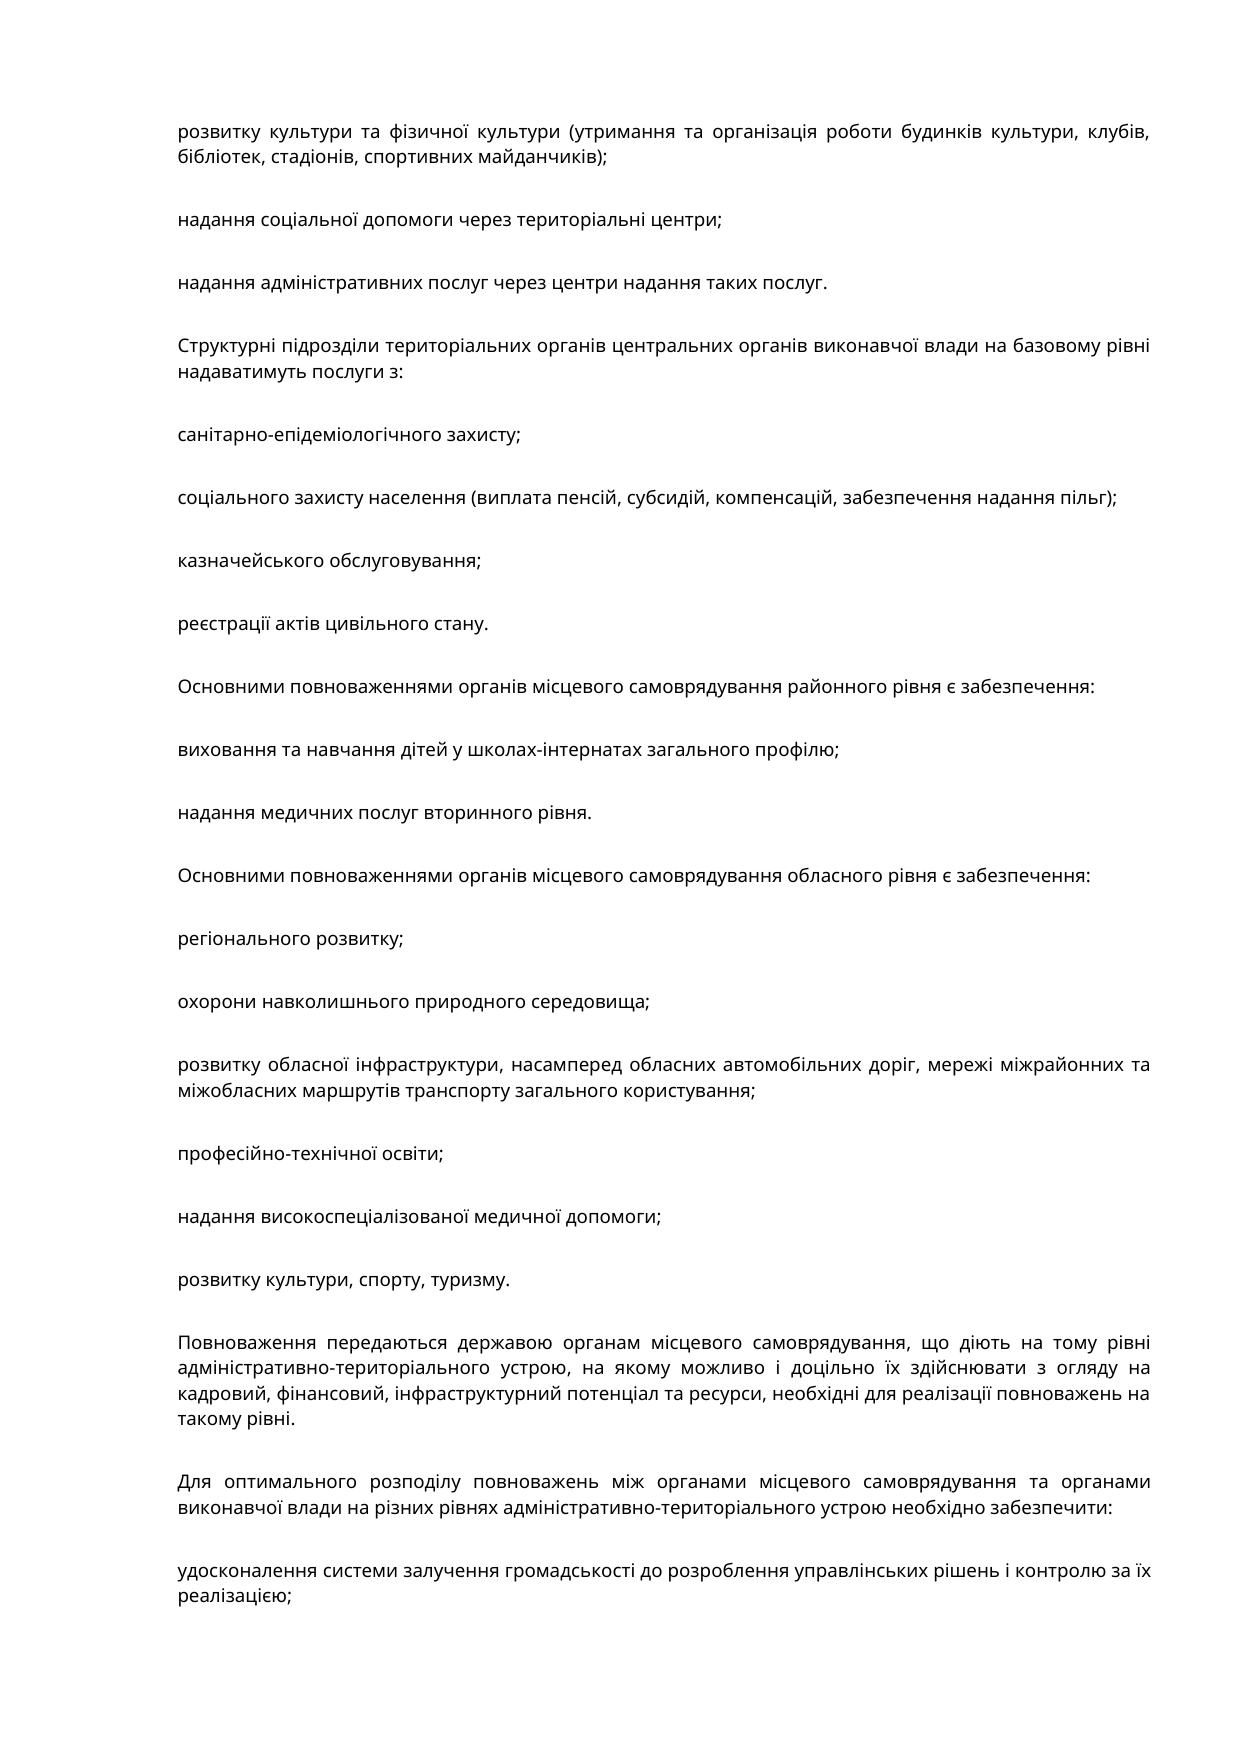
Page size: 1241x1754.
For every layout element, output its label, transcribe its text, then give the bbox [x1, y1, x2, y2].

text казначейського обслуговування; [177, 547, 1152, 573]
text Основними повноваженнями органів місцевого самоврядування районного рівня є забезпечення: [177, 673, 1152, 699]
text надання високоспеціалізованої медичної допомоги; [177, 1203, 1152, 1228]
text Структурні підрозділи територіальних органів центральних органів виконавчої влади на базовому рівні надаватимуть послуги з: [177, 333, 1152, 384]
text надання адміністративних послуг через центри надання таких послуг. [177, 270, 1152, 295]
text розвитку культури, спорту, туризму. [177, 1266, 1152, 1292]
text розвитку культури та фізичної культури (утримання та організація роботи будинків культури, клубів, бібліотек, стадіонів, спортивних майданчиків); [177, 118, 1152, 169]
text реєстрації актів цивільного стану. [177, 610, 1152, 636]
text соціального захисту населення (виплата пенсій, субсидій, компенсацій, забезпечення надання пільг); [177, 484, 1152, 510]
text регіонального розвитку; [177, 925, 1152, 951]
text санітарно-епідеміологічного захисту; [177, 421, 1152, 447]
text виховання та навчання дітей у школах-інтернатах загального профілю; [177, 736, 1152, 762]
text надання соціальної допомоги через територіальні центри; [177, 207, 1152, 232]
text Повноваження передаються державою органам місцевого самоврядування, що діють на тому рівні адміністративно-територіального устрою, на якому можливо і доцільно їх здійснювати з огляду на кадровий, фінансовий, інфраструктурний потенціал та ресурси, необхідні для реалізації повноважень на такому рівні. [177, 1329, 1152, 1431]
text професійно-технічної освіти; [177, 1140, 1152, 1166]
text охорони навколишнього природного середовища; [177, 988, 1152, 1014]
text удосконалення системи залучення громадськості до розроблення управлінських рішень і контролю за їх реалізацією; [177, 1557, 1152, 1608]
text надання медичних послуг вторинного рівня. [177, 799, 1152, 825]
text Для оптимального розподілу повноважень між органами місцевого самоврядування та органами виконавчої влади на різних рівнях адміністративно-територіального устрою необхідно забезпечити: [177, 1469, 1152, 1520]
text Основними повноваженнями органів місцевого самоврядування обласного рівня є забезпечення: [177, 862, 1152, 888]
text розвитку обласної інфраструктури, насамперед обласних автомобільних доріг, мережі міжрайонних та міжобласних маршрутів транспорту загального користування; [177, 1051, 1152, 1102]
